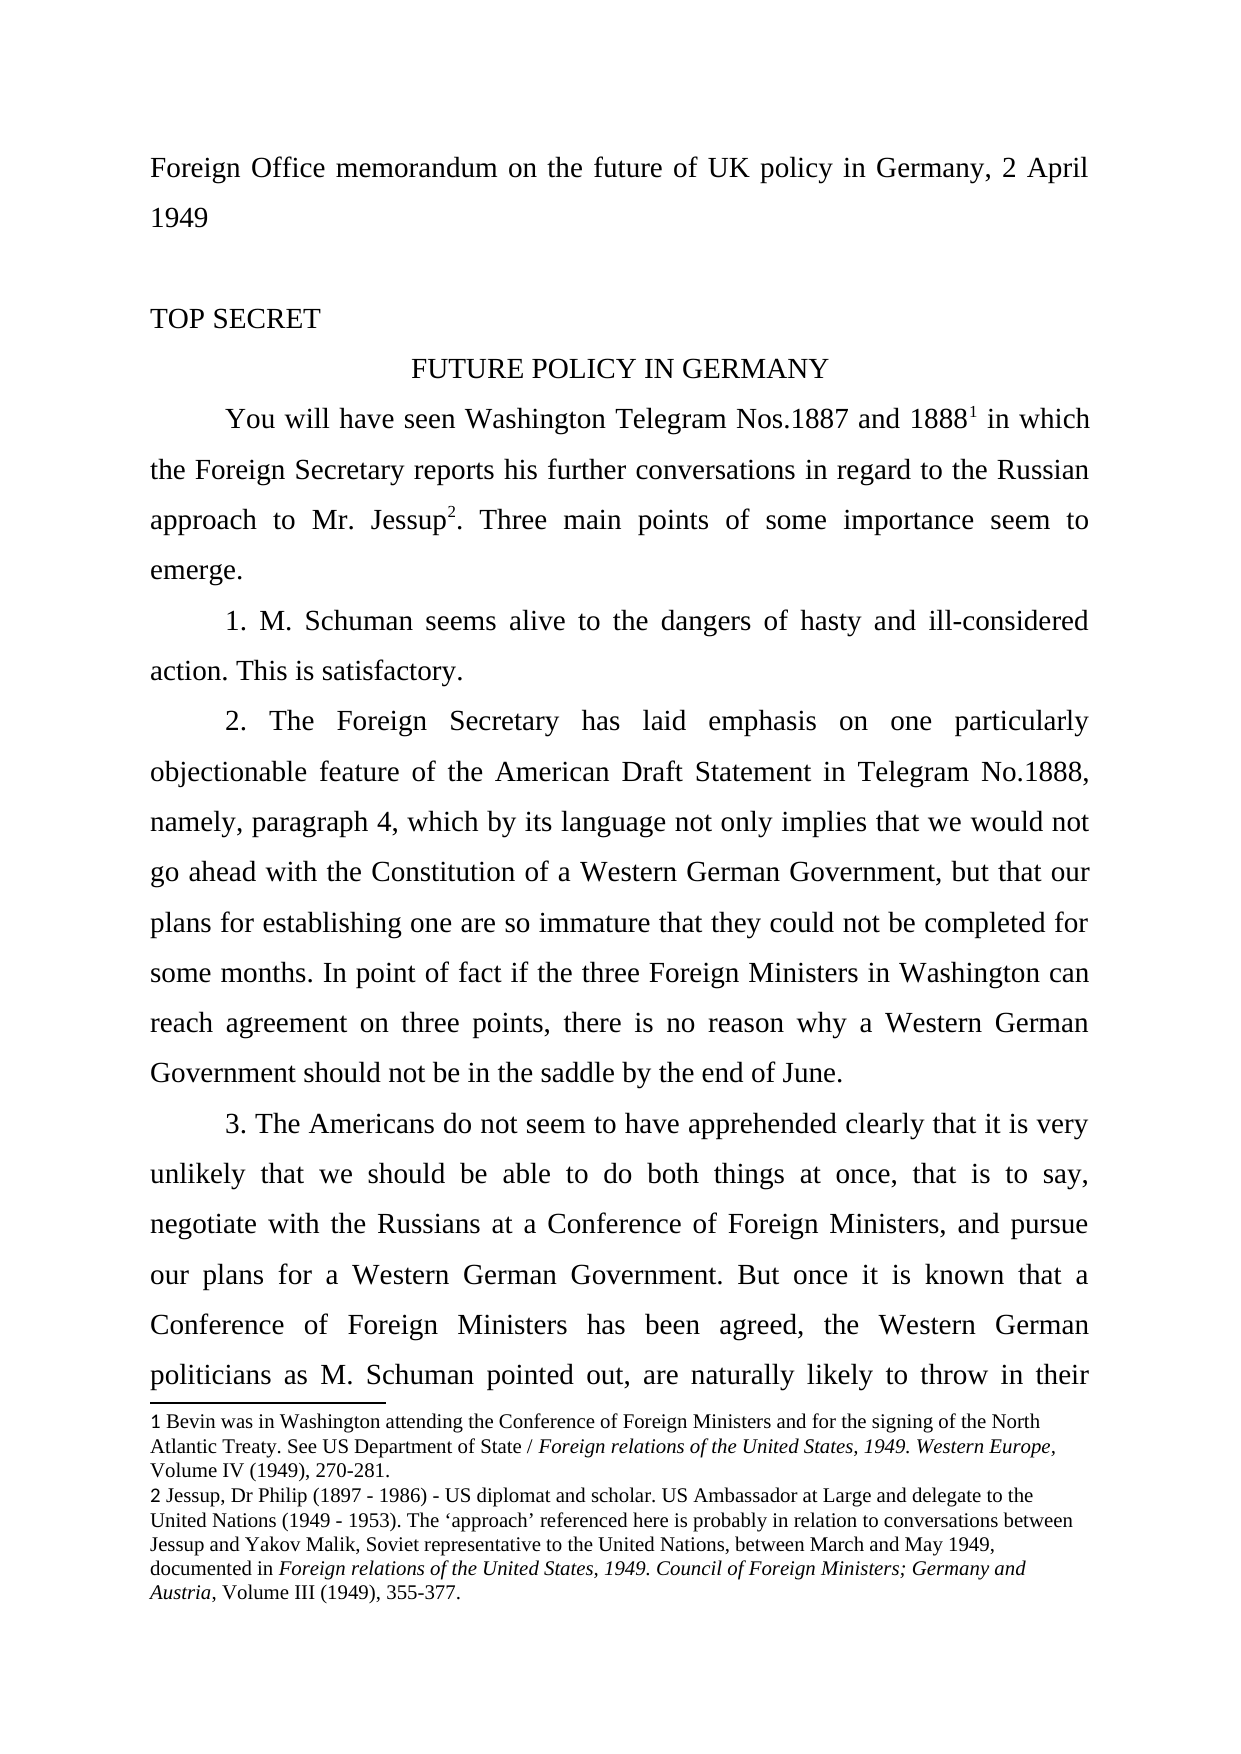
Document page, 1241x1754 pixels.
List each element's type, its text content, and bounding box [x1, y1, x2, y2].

text TOP SECRET [150, 301, 1090, 334]
text FUTURE POLICY IN GERMANY [150, 351, 1090, 385]
text Foreign Office memorandum on the future of UK policy in Germany, 2 April 1949 [150, 150, 1090, 234]
text 1. M. Schuman seems alive to the dangers of hasty and ill-considered action. This is satisfactory. [150, 603, 1090, 687]
text You will have seen Washington Telegram Nos.1887 and 1888 in which the Foreign Secretary reports his further conversations in regard to the Russian approach to Mr. Jessup. Three main points of some importance seem to emerge. [150, 402, 1090, 586]
text 2. The Foreign Secretary has laid emphasis on one particularly objectionable feature of the American Draft Statement in Telegram No.1888, namely, paragraph 4, which by its language not only implies that we would not go ahead with the Constitution of a Western German Government, but that our plans for establishing one are so immature that they could not be completed for some months. In point of fact if the three Foreign Ministers in Washington can reach agreement on three points, there is no reason why a Western German Government should not be in the saddle by the end of June. [150, 703, 1090, 1089]
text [150, 1106, 1090, 1391]
